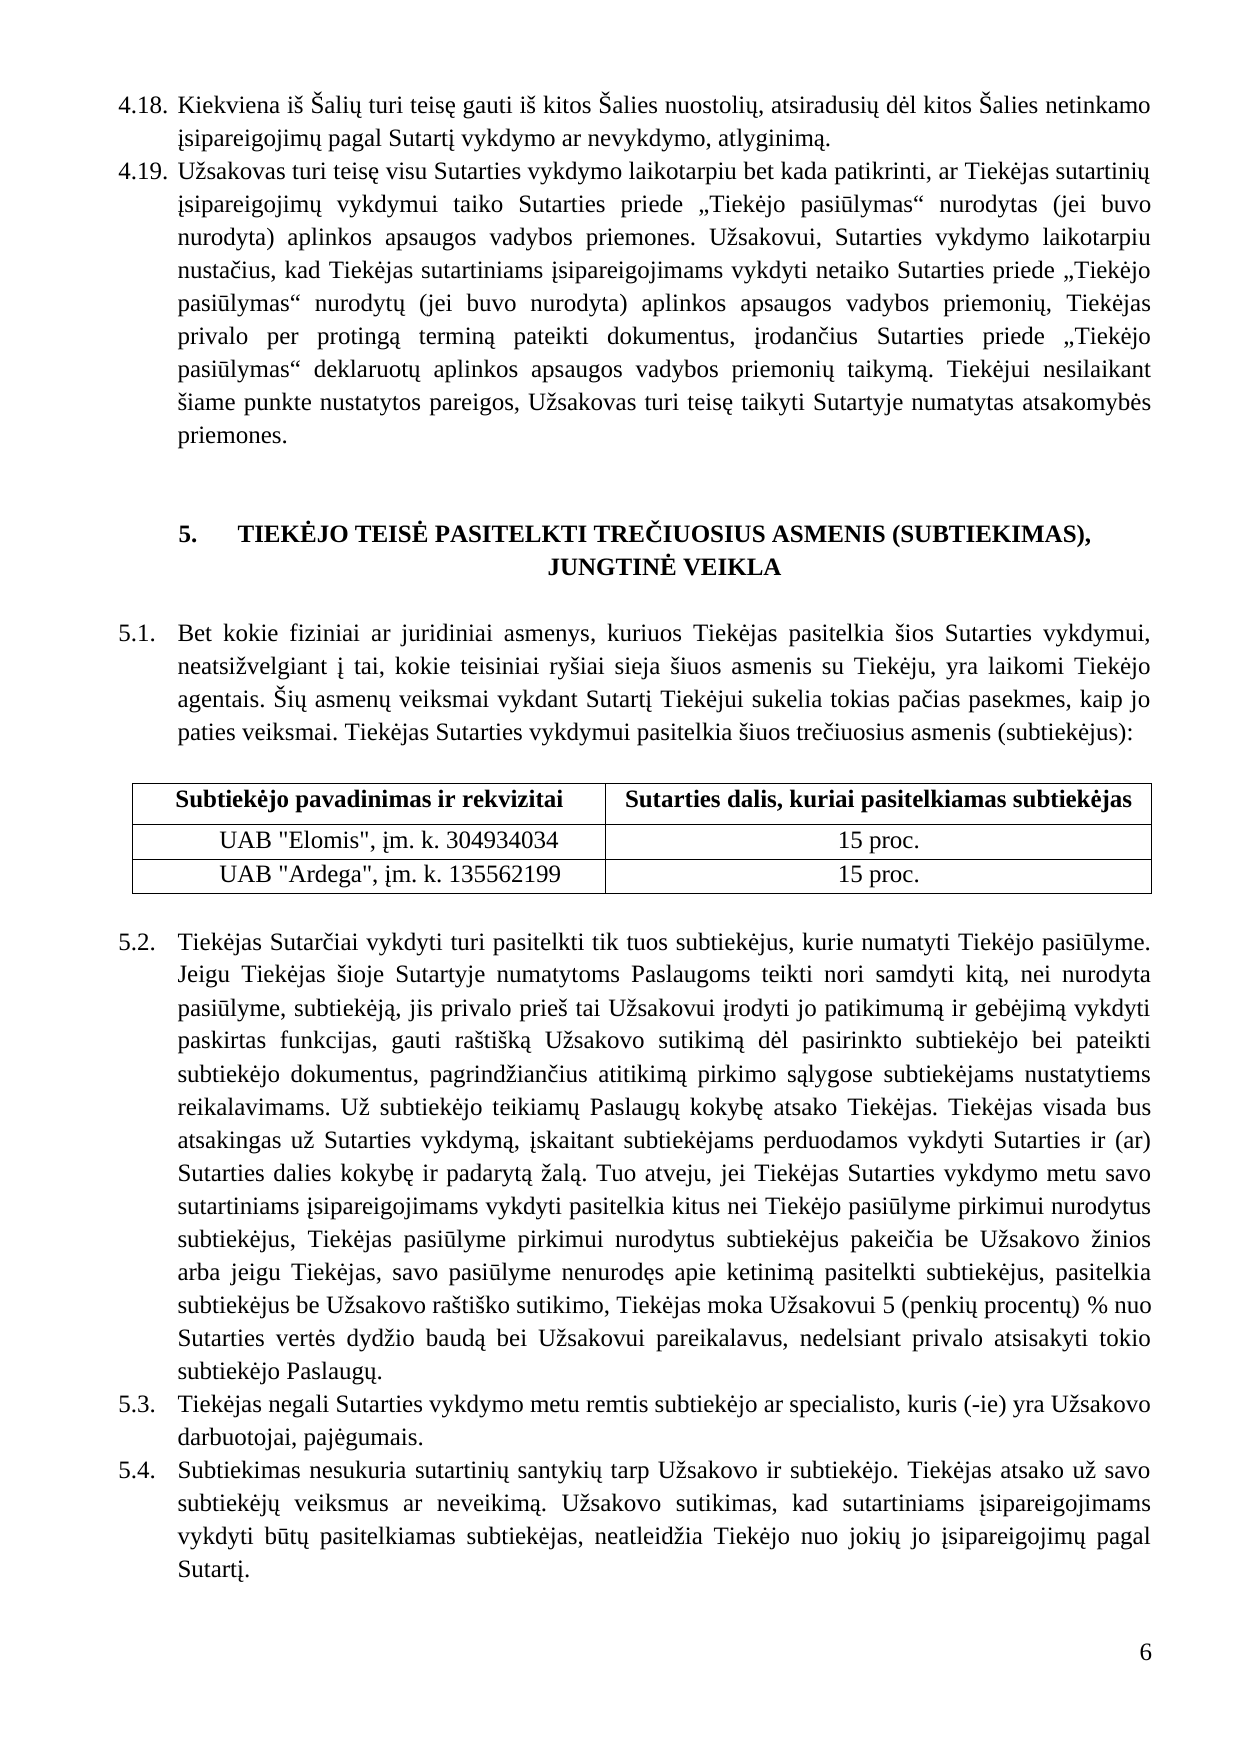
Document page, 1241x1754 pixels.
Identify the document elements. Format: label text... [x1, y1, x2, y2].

list Bet kokie fiziniai ar juridiniai asmenys, kuriuos Tiekėjas pasitelkia šios Sutarties vykdymui, neatsižvelgiant į tai, kokie teisiniai ryšiai sieja šiuos asmenis su Tiekėju, yra laikomi Tiekėjo agentais. Šių asmenų veiksmai vykdant Sutartį Tiekėjui sukelia tokias pačias pasekmes, kaip jo paties veiksmai. Tiekėjas Sutarties vykdymui pasitelkia šiuos trečiuosius asmenis (subtiekėjus): [118, 618, 1152, 746]
list Subtiekimas nesukuria sutartinių santykių tarp Užsakovo ir subtiekėjo. Tiekėjas atsako už savo subtiekėjų veiksmus ar neveikimą. Užsakovo sutikimas, kad sutartiniams įsipareigojimams vykdyti būtų pasitelkiamas subtiekėjas, neatleidžia Tiekėjo nuo jokių jo įsipareigojimų pagal Sutartį. [118, 1455, 1152, 1583]
list Tiekėjas Sutarčiai vykdyti turi pasitelkti tik tuos subtiekėjus, kurie numatyti Tiekėjo pasiūlyme. Jeigu Tiekėjas šioje Sutartyje numatytoms Paslaugoms teikti nori samdyti kitą, nei nurodyta pasiūlyme, subtiekėją, jis privalo prieš tai Užsakovui įrodyti jo patikimumą ir gebėjimą vykdyti paskirtas funkcijas, gauti raštišką Užsakovo sutikimą dėl pasirinkto subtiekėjo bei pateikti subtiekėjo dokumentus, pagrindžiančius atitikimą pirkimo sąlygose subtiekėjams nustatytiems reikalavimams. Už subtiekėjo teikiamų Paslaugų kokybę atsako Tiekėjas. Tiekėjas visada bus atsakingas už Sutarties vykdymą, įskaitant subtiekėjams perduodamos vykdyti Sutarties ir (ar) Sutarties dalies kokybę ir padarytą žalą. Tuo atveju, jei Tiekėjas Sutarties vykdymo metu savo sutartiniams įsipareigojimams vykdyti pasitelkia kitus nei Tiekėjo pasiūlyme pirkimui nurodytus subtiekėjus, Tiekėjas pasiūlyme pirkimui nurodytus subtiekėjus pakeičia be Užsakovo žinios arba jeigu Tiekėjas, savo pasiūlyme nenurodęs apie ketinimą pasitelkti subtiekėjus, pasitelkia subtiekėjus be Užsakovo raštiško sutikimo, Tiekėjas moka Užsakovui 5 (penkių procentų) % nuo Sutarties vertės dydžio baudą bei Užsakovui pareikalavus, nedelsiant privalo atsisakyti tokio subtiekėjo Paslaugų. [118, 927, 1152, 1384]
table_header Sutarties dalis, kuriai pasitelkiamas subtiekėjas [606, 784, 1151, 824]
list Kiekviena iš Šalių turi teisę gauti iš kitos Šalies nuostolių, atsiradusių dėl kitos Šalies netinkamo įsipareigojimų pagal Sutartį vykdymo ar nevykdymo, atlyginimą. [118, 90, 1152, 152]
table_cell 15 proc. [606, 860, 1151, 892]
list Tiekėjas negali Sutarties vykdymo metu remtis subtiekėjo ar specialisto, kuris (-ie) yra Užsakovo darbuotojai, pajėgumais. [118, 1389, 1152, 1451]
list TIEKĖJO TEISĖ PASITELKTI TREČIUOSIUS ASMENIS (SUBTIEKIMAS), JUNGTINĖ VEIKLA [118, 519, 1152, 581]
table_cell , įm. k. 304934034 [133, 825, 605, 858]
table_header Subtiekėjo pavadinimas ir rekvizitai [133, 784, 605, 824]
table_cell UAB "Ardega", įm. k. 135562199 [133, 860, 605, 892]
